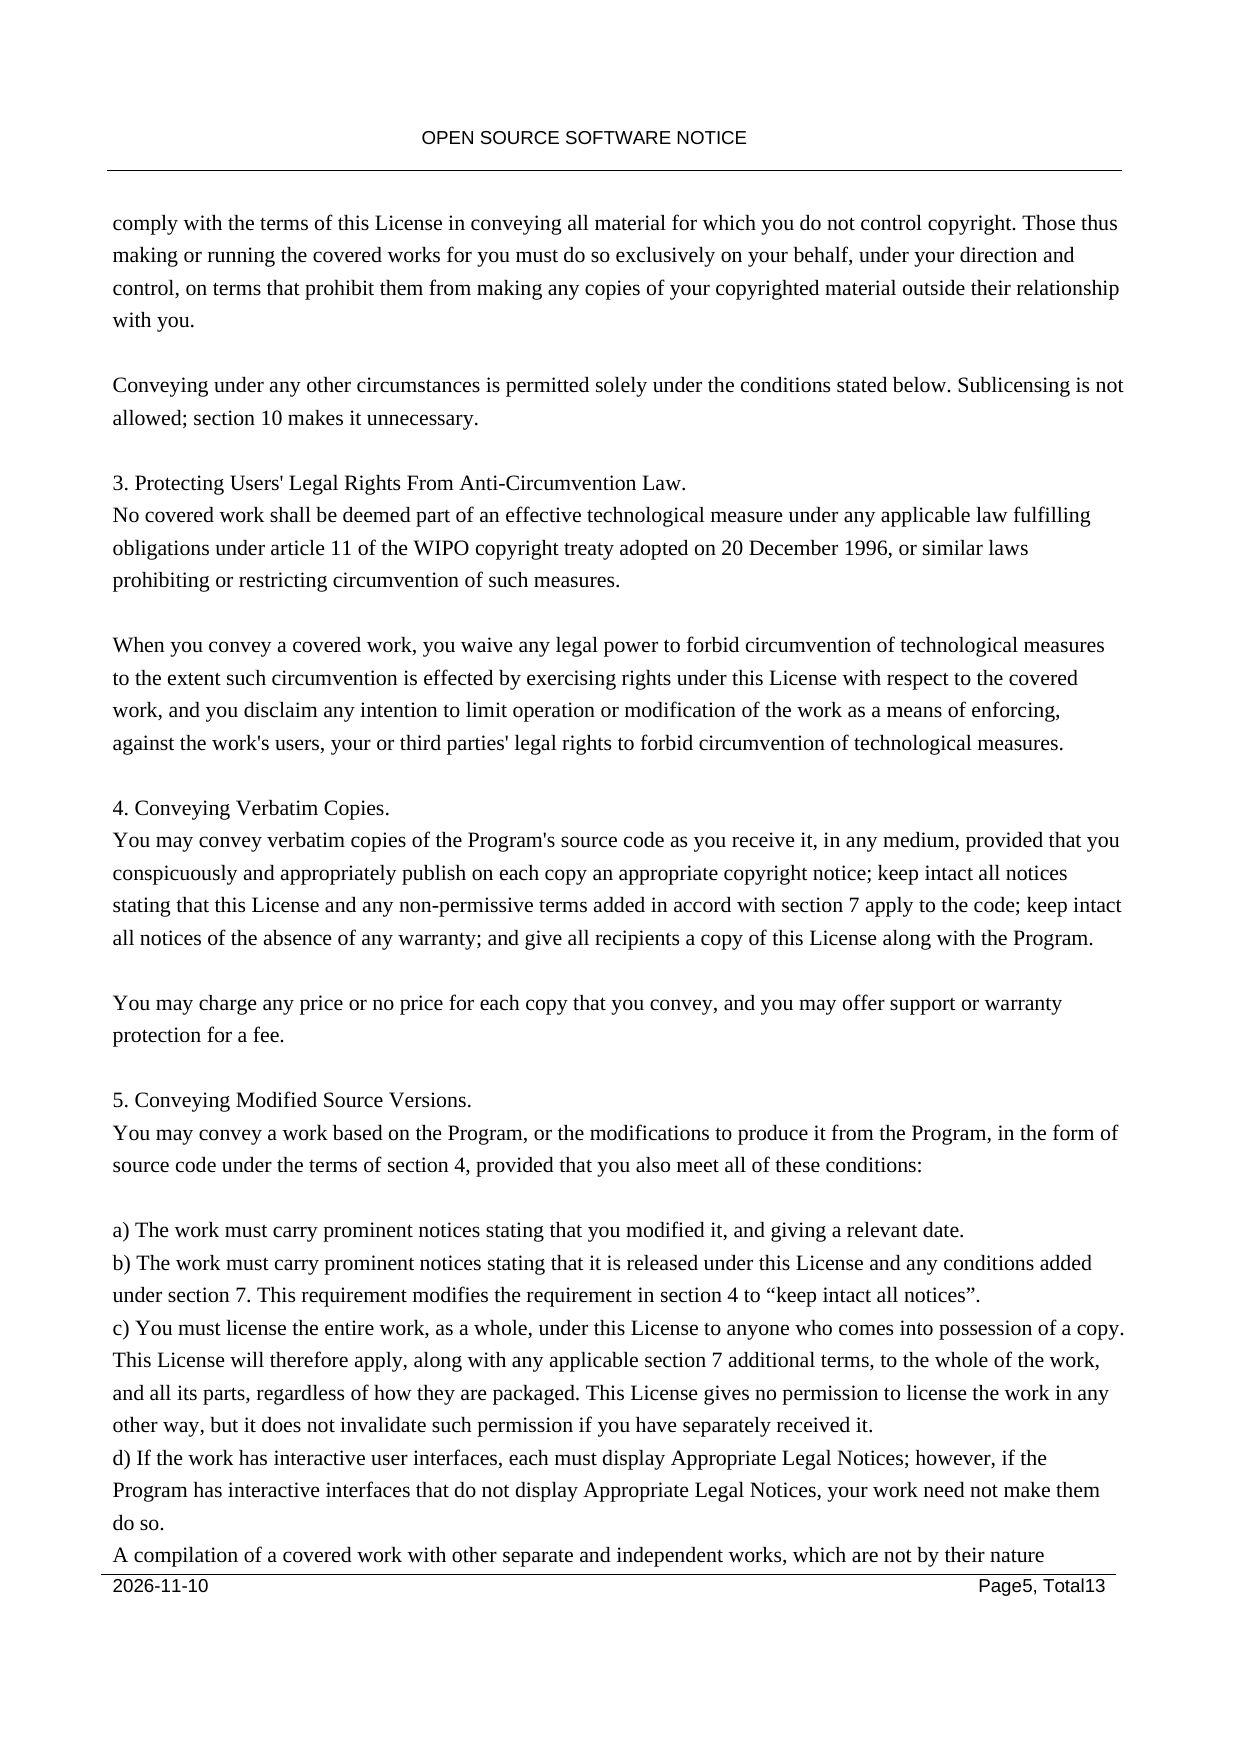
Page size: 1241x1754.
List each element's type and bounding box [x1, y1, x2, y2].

text [112, 206, 1128, 1571]
